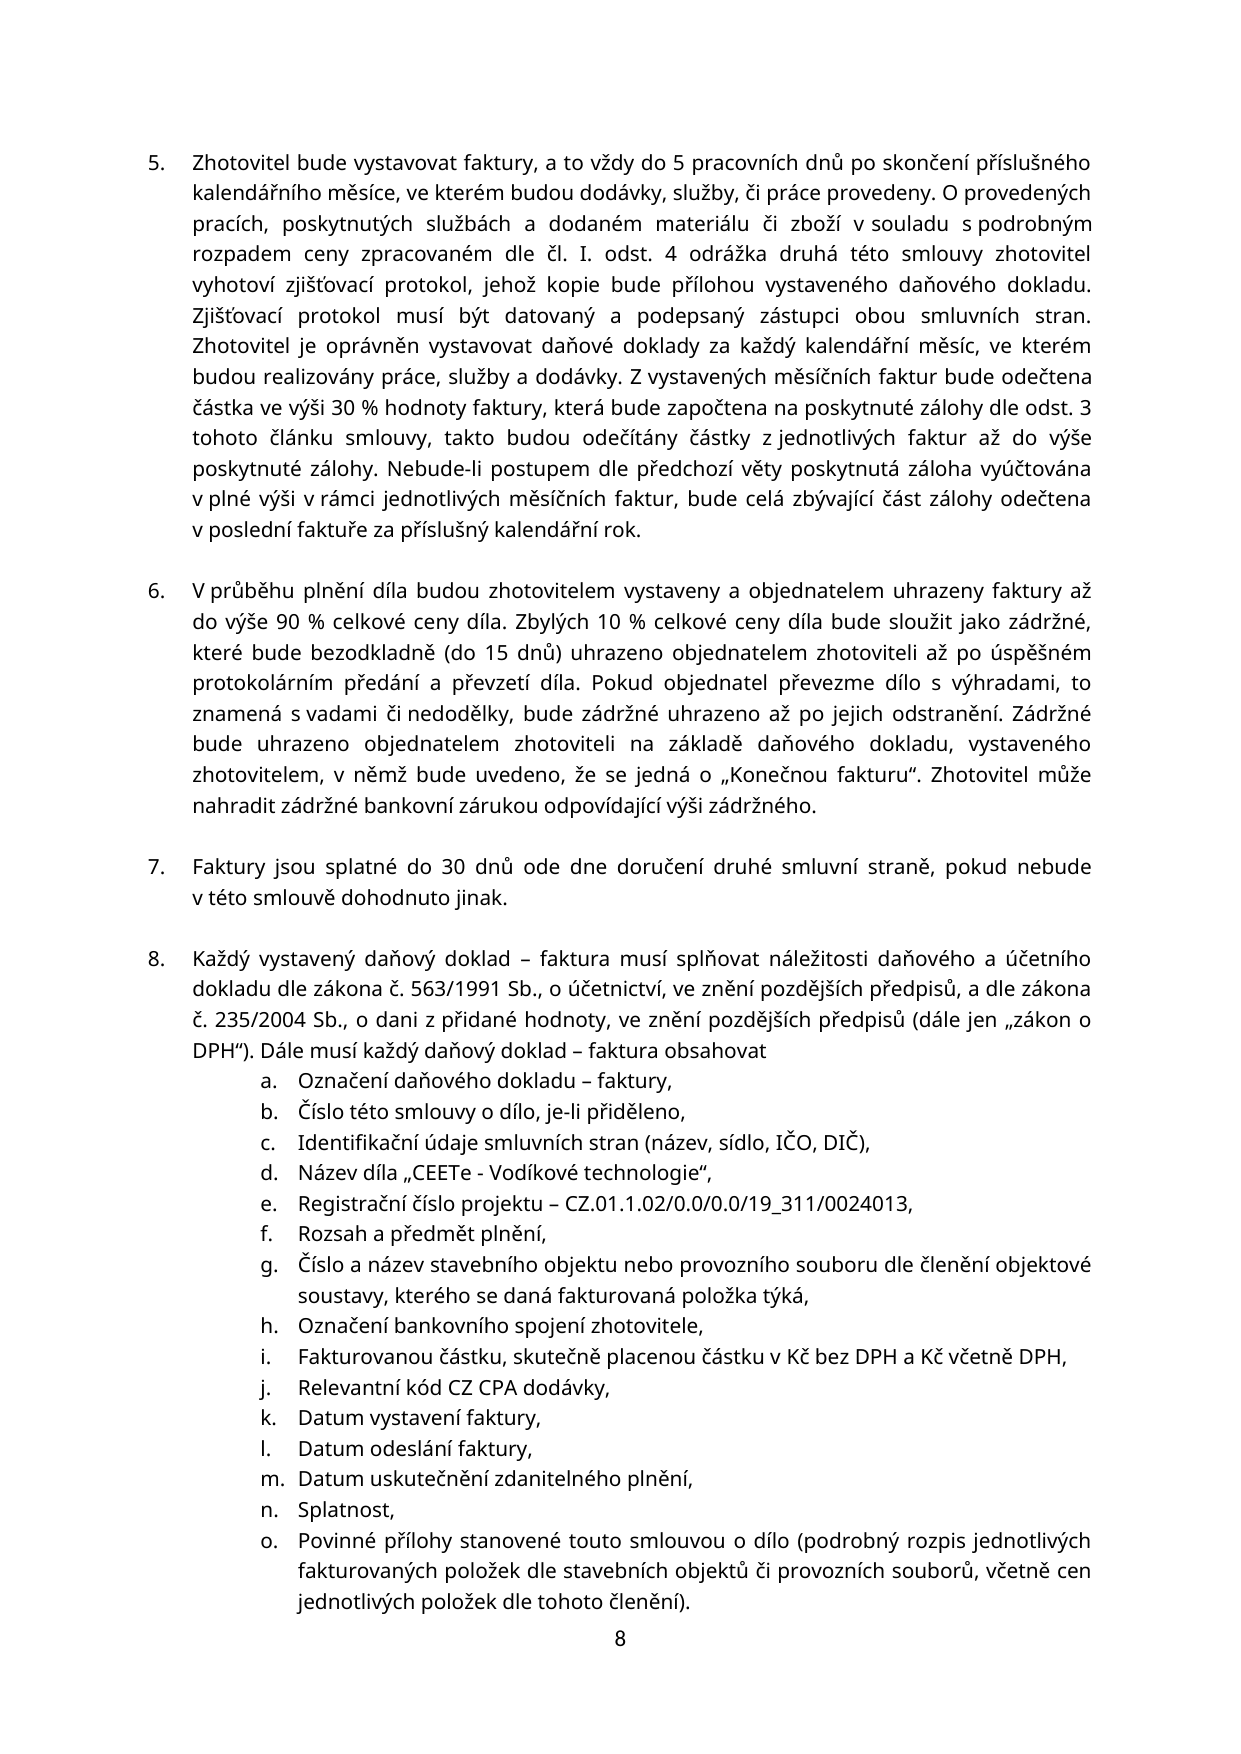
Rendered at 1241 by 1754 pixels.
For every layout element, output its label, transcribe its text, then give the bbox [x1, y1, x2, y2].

list Každý vystavený daňový doklad – faktura musí splňovat náležitosti daňového a účetního dokladu dle zákona č. 563/1991 Sb., o účetnictví, ve znění pozdějších předpisů, a dle zákona č. 235/2004 Sb., o dani z přidané hodnoty, ve znění pozdějších předpisů (dále jen „zákon o DPH“). Dále musí každý daňový doklad – faktura obsahovat [148, 944, 1093, 1064]
list Relevantní kód CZ CPA dodávky, [260, 1373, 1093, 1401]
list Označení bankovního spojení zhotovitele, [260, 1311, 1093, 1340]
list Zhotovitel bude vystavovat faktury, a to vždy do 5 pracovních dnů po skončení příslušného kalendářního měsíce, ve kterém budou dodávky, služby, či práce provedeny. O provedených pracích, poskytnutých službách a dodaném materiálu či zboží v souladu s podrobným rozpadem ceny zpracovaném dle čl. I. odst. 4 odrážka druhá této smlouvy zhotovitel vyhotoví zjišťovací protokol, jehož kopie bude přílohou vystaveného daňového dokladu. Zjišťovací protokol musí být datovaný a podepsaný zástupci obou smluvních stran. Zhotovitel je oprávněn vystavovat daňové doklady za každý kalendářní měsíc, ve kterém budou realizovány práce, služby a dodávky. Z vystavených měsíčních faktur bude odečtena částka ve výši 30 % hodnoty faktury, která bude započtena na poskytnuté zálohy dle odst. 3 tohoto článku smlouvy, takto budou odečítány částky z jednotlivých faktur až do výše poskytnuté zálohy. Nebude-li postupem dle předchozí věty poskytnutá záloha vyúčtována v plné výši v rámci jednotlivých měsíčních faktur, bude celá zbývající část zálohy odečtena v poslední faktuře za příslušný kalendářní rok. [148, 148, 1093, 543]
list Číslo této smlouvy o dílo, je-li přiděleno, [260, 1097, 1093, 1125]
list Povinné přílohy stanovené touto smlouvou o dílo (podrobný rozpis jednotlivých fakturovaných položek dle stavebních objektů či provozních souborů, včetně cen jednotlivých položek dle tohoto členění). [260, 1526, 1093, 1615]
list Registrační číslo projektu – CZ.01.1.02/0.0/0.0/19_311/0024013, [260, 1189, 1093, 1217]
list Datum vystavení faktury, [260, 1403, 1093, 1432]
list Rozsah a předmět plnění, [260, 1219, 1093, 1248]
list V průběhu plnění díla budou zhotovitelem vystaveny a objednatelem uhrazeny faktury až do výše 90 % celkové ceny díla. Zbylých 10 % celkové ceny díla bude sloužit jako zádržné, které bude bezodkladně (do 15 dnů) uhrazeno objednatelem zhotoviteli až po úspěšném protokolárním předání a převzetí díla. Pokud objednatel převezme dílo s výhradami, to znamená s vadami či nedodělky, bude zádržné uhrazeno až po jejich odstranění. Zádržné bude uhrazeno objednatelem zhotoviteli na základě daňového dokladu, vystaveného zhotovitelem, v němž bude uvedeno, že se jedná o „Konečnou fakturu“. Zhotovitel může nahradit zádržné bankovní zárukou odpovídající výši zádržného. [148, 576, 1093, 819]
list Fakturovanou částku, skutečně placenou částku v Kč bez DPH a Kč včetně DPH, [260, 1342, 1093, 1370]
list Číslo a název stavebního objektu nebo provozního souboru dle členění objektové soustavy, kterého se daná fakturovaná položka týká, [260, 1250, 1093, 1309]
list Identifikační údaje smluvních stran (název, sídlo, IČO, DIČ), [260, 1128, 1093, 1156]
list Datum odeslání faktury, [260, 1434, 1093, 1462]
list Splatnost, [260, 1495, 1093, 1523]
list Název díla „CEETe - Vodíkové technologie“, [260, 1158, 1093, 1187]
list Označení daňového dokladu – faktury, [260, 1066, 1093, 1095]
list Faktury jsou splatné do 30 dnů ode dne doručení druhé smluvní straně, pokud nebude v této smlouvě dohodnuto jinak. [148, 852, 1093, 911]
list Datum uskutečnění zdanitelného plnění, [260, 1464, 1093, 1493]
